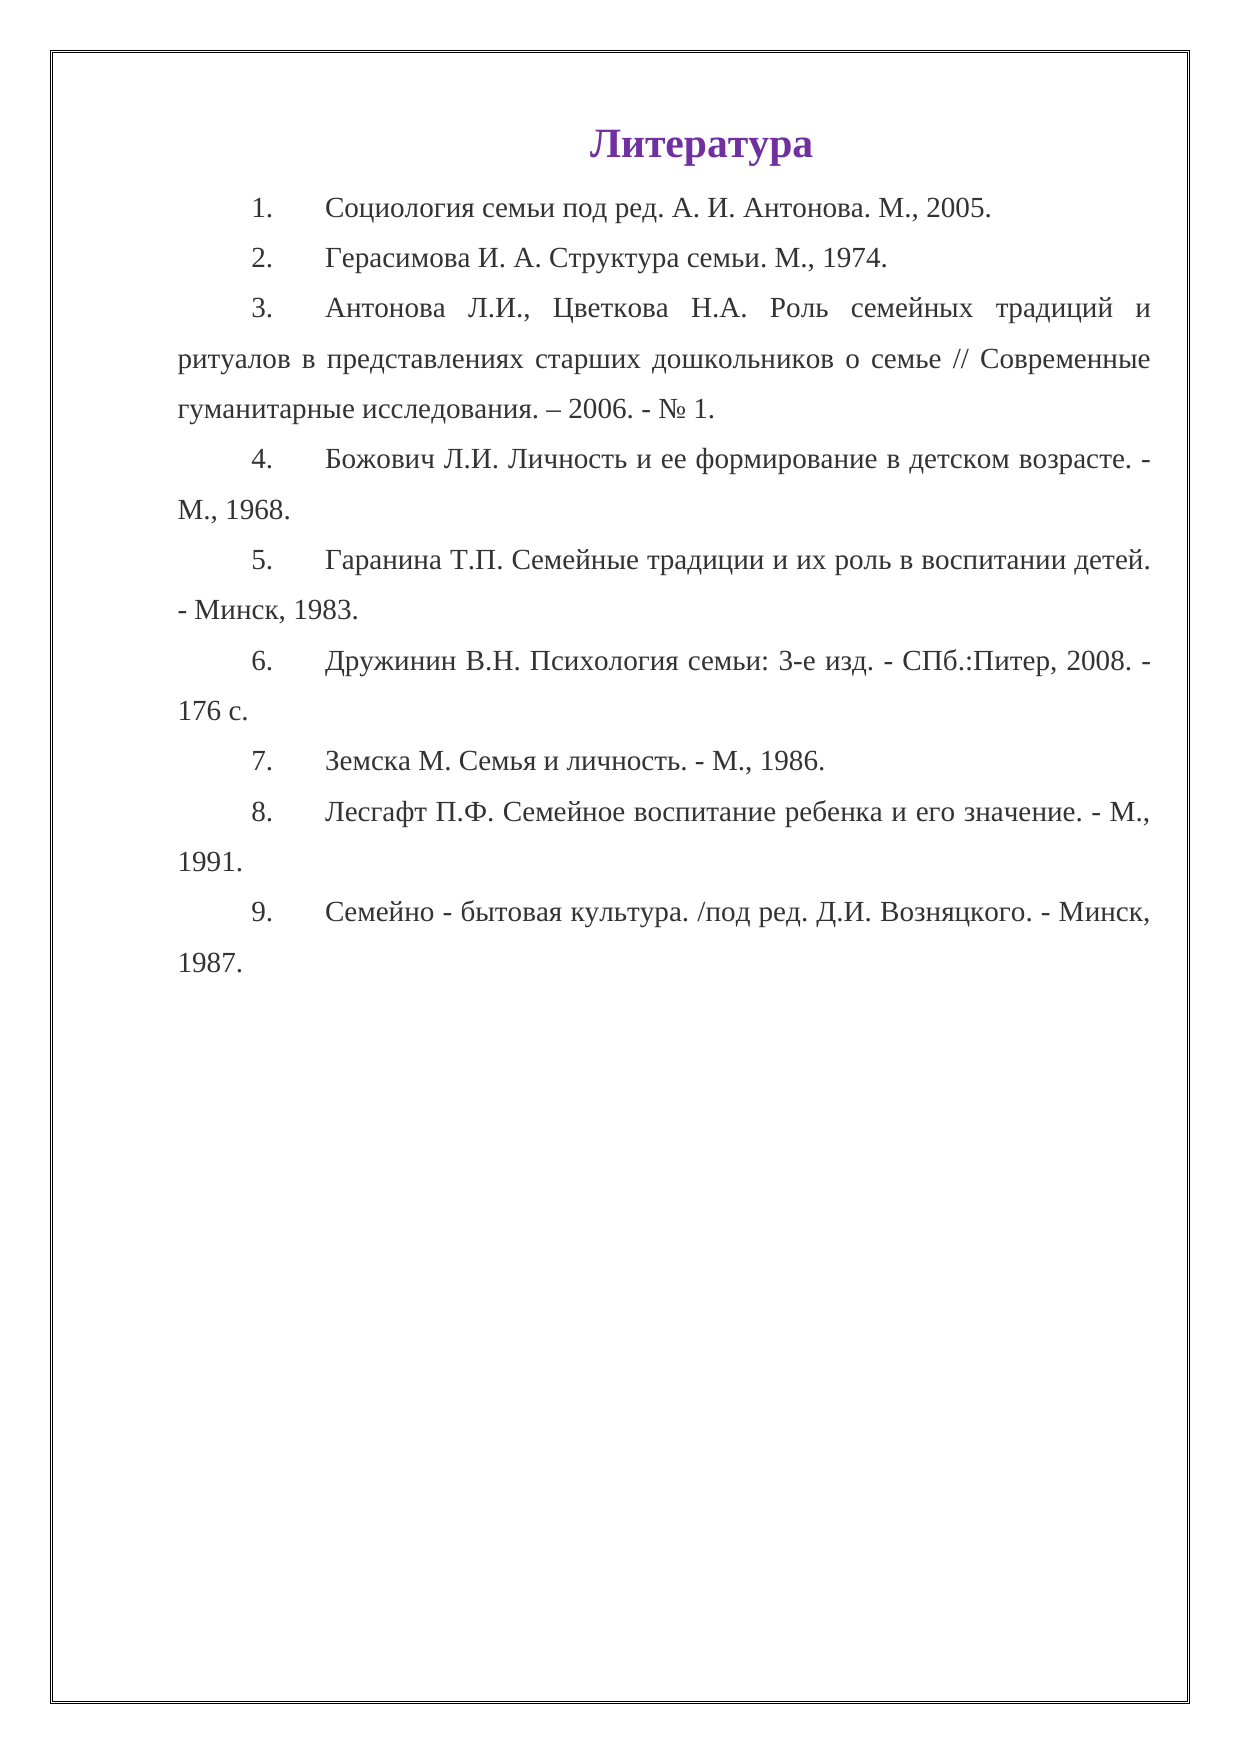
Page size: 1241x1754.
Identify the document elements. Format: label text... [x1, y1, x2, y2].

text Литература [177, 118, 1152, 166]
list Дружинин В.Н. Психология семьи: 3-е изд. - СПб.:Питер, 2008. - 176 с. [177, 643, 1152, 727]
list Герасимова И. А. Структура семьи. М., 1974. [177, 240, 1152, 274]
list Гаранина Т.П. Семейные традиции и их роль в воспитании детей. - Минск, 1983. [177, 542, 1152, 626]
list Лесгафт П.Ф. Семейное воспитание ребенка и его значение. - М., 1991. [177, 794, 1152, 878]
list Божович Л.И. Личность и ее формирование в детском возрасте. - М., 1968. [177, 442, 1152, 525]
list Антонова Л.И., Цветкова Н.А. Роль семейных традиций и ритуалов в представлениях старших дошкольников о семье // Современные гуманитарные исследования. – 2006. - № 1. [177, 291, 1152, 425]
list Социология семьи под ред. А. И. Антонова. М., 2005. [177, 190, 1152, 223]
list Семейно - бытовая культура. /под ред. Д.И. Возняцкого. - Минск, 1987. [177, 894, 1152, 978]
list Земска М. Семья и личность. - М., 1986. [177, 743, 1152, 777]
